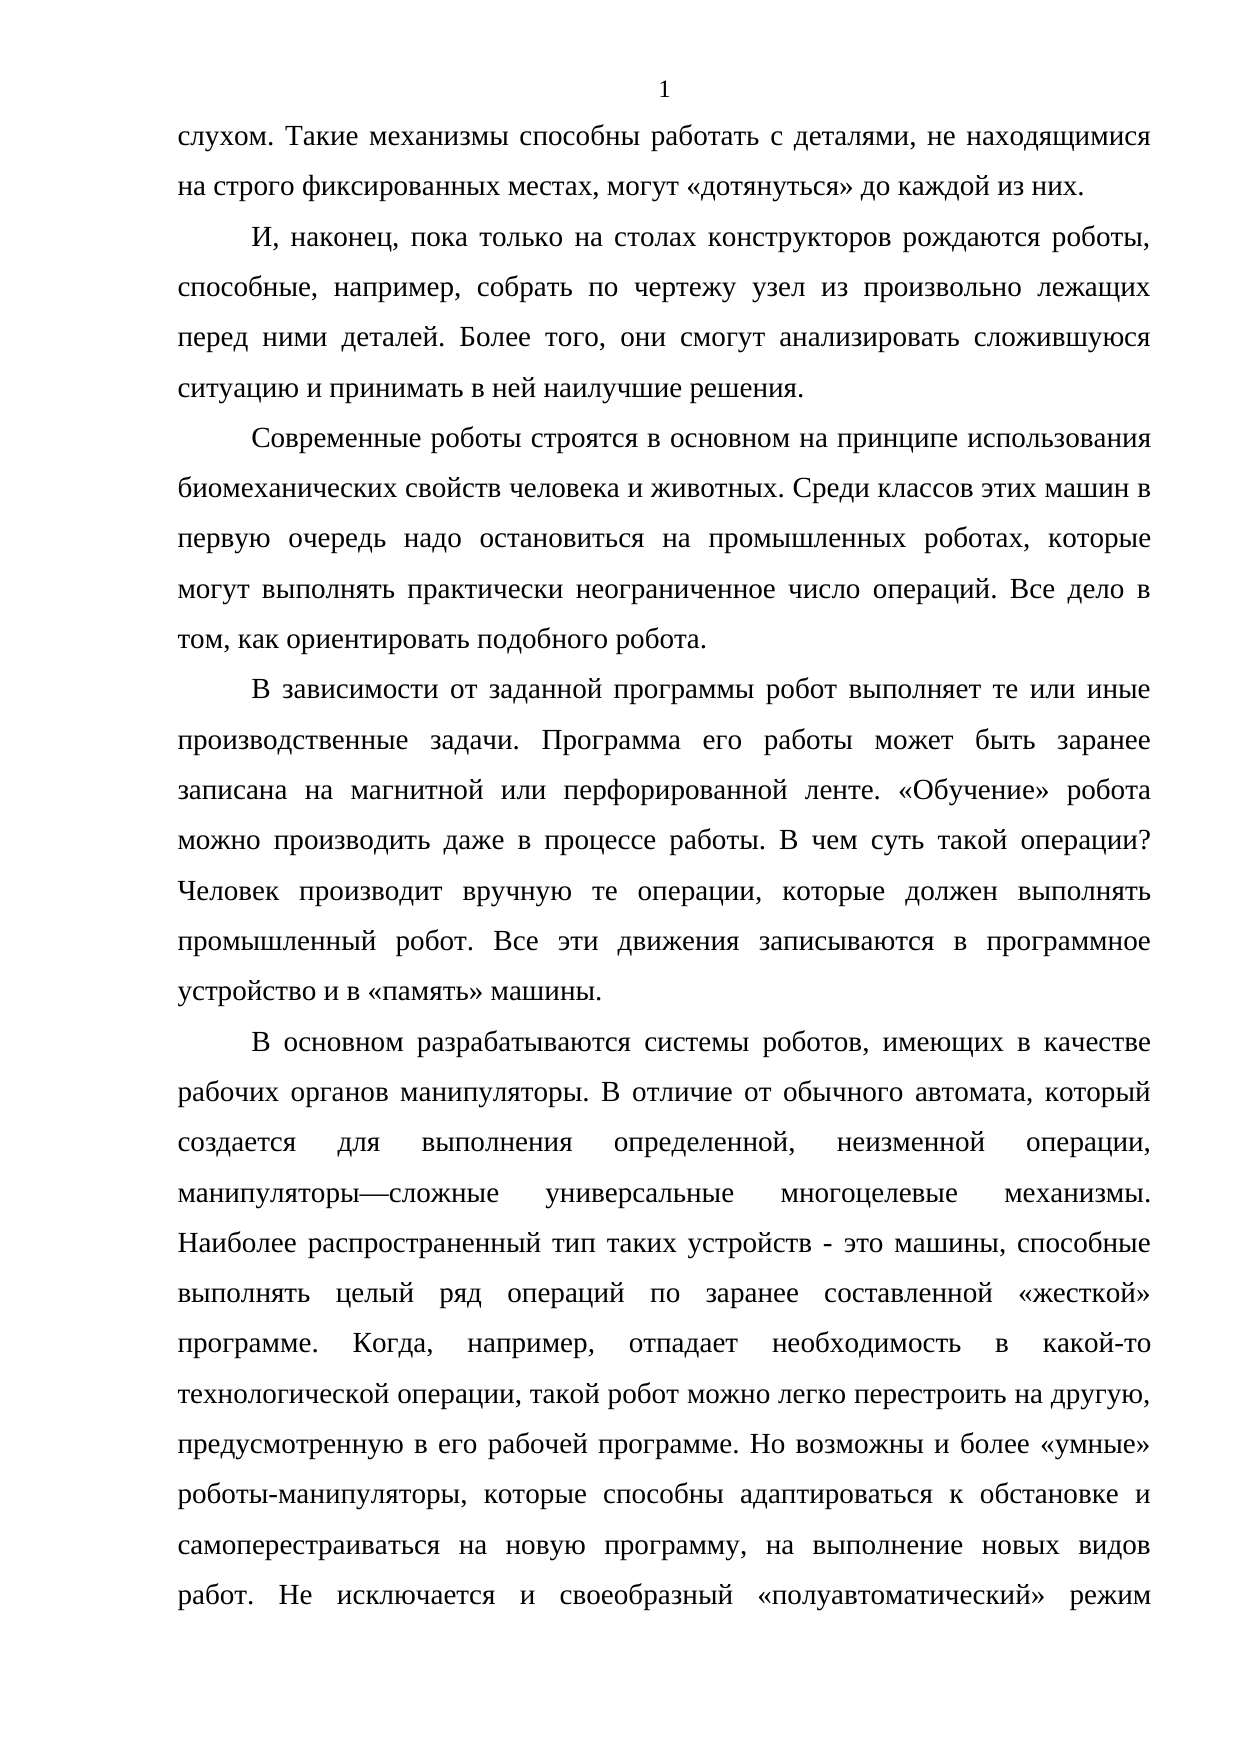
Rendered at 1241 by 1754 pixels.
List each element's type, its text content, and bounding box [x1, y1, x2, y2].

text Современные роботы строятся в основном на принципе использования биомеханических свойств человека и животных. Среди классов этих машин в первую очередь надо остановиться на промышленных роботах, которые могут выполнять практически неограниченное число операций. Все дело в том, как ориентировать подобного робота. [177, 420, 1152, 655]
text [177, 118, 1152, 202]
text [177, 1024, 1152, 1611]
text В зависимости от заданной программы робот выполняет те или иные производственные задачи. Программа его работы может быть заранее записана на магнитной или перфорированной ленте. «Обучение» робота можно производить даже в процессе работы. В чем суть такой операции? Человек производит вручную те операции, которые должен выполнять промышленный робот. Все эти движения записываются в программное устройство и в «память» машины. [177, 672, 1152, 1007]
text И, наконец, пока только на столах конструкторов рождаются роботы, способные, например, собрать по чертежу узел из произвольно лежащих перед ними деталей. Более того, они смогут анализировать сложившуюся ситуацию и принимать в ней наилучшие решения. [177, 219, 1152, 403]
